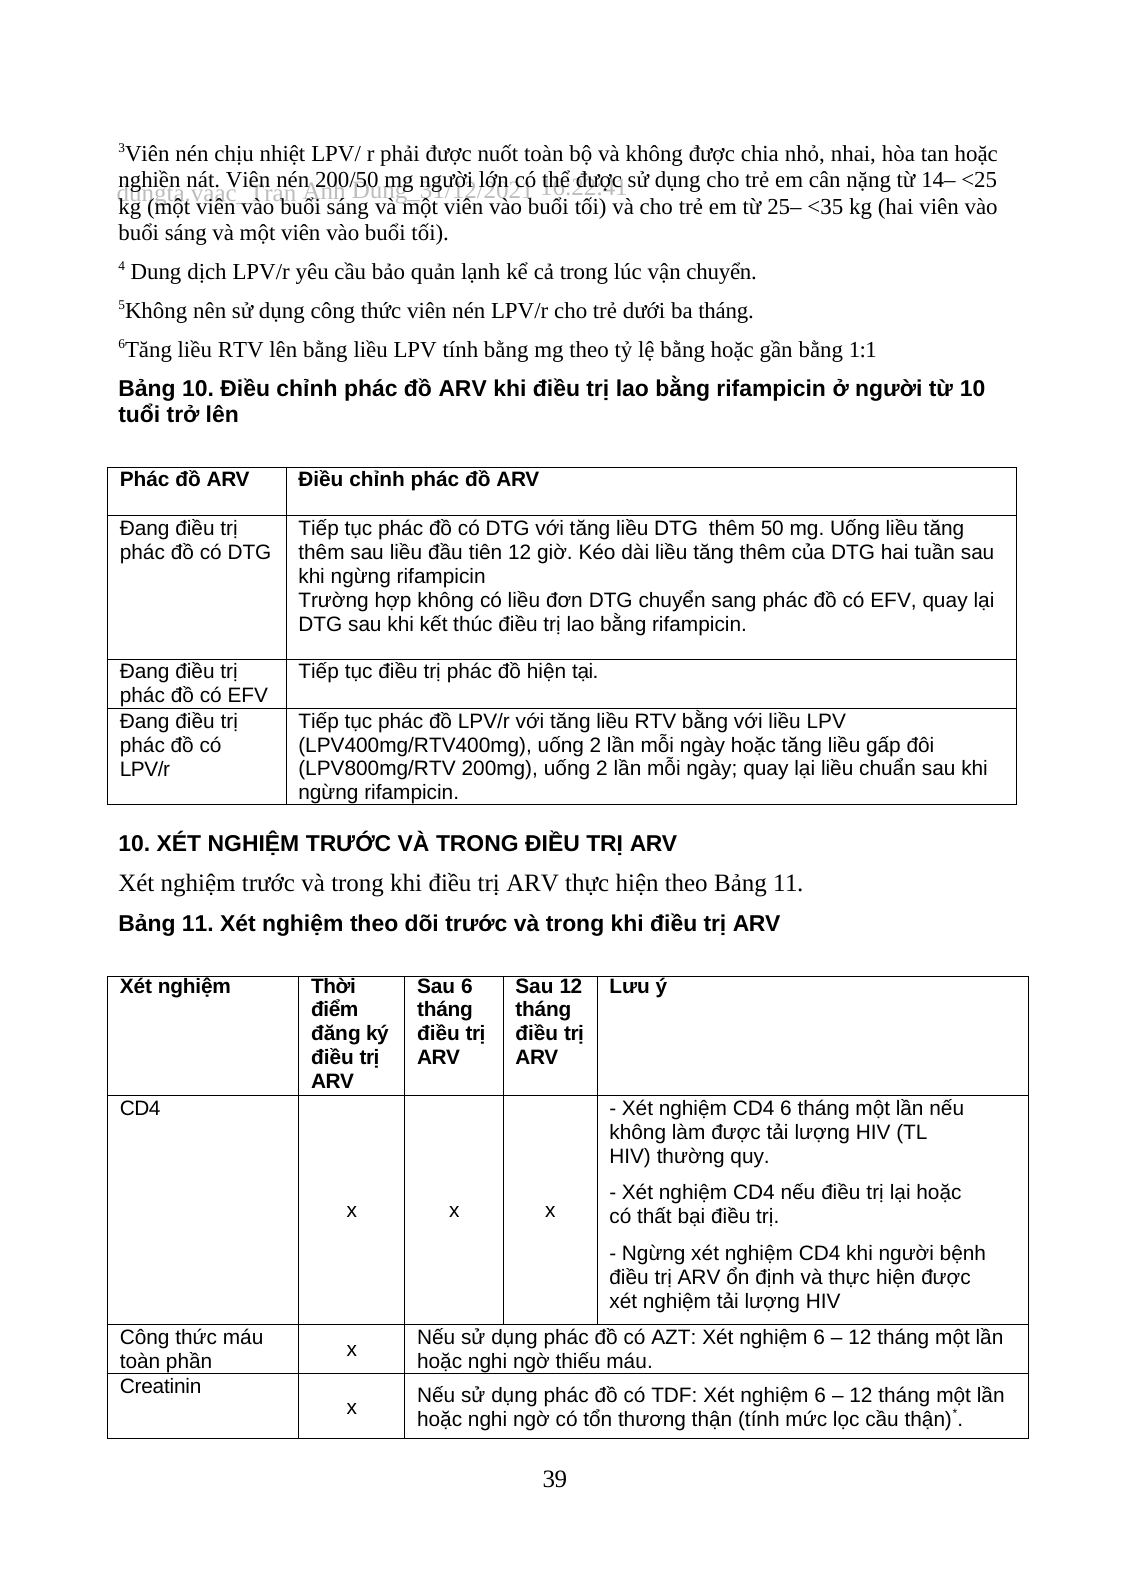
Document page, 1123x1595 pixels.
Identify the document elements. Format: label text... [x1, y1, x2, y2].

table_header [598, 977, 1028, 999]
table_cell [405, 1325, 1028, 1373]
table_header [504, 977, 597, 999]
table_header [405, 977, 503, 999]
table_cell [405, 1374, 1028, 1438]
text Bảng 11. Xét nghiệm theo dõi trước và trong khi điều trị ARV [118, 910, 1110, 936]
text Bảng 10. Điều chỉnh phác đồ ARV khi điều trị lao bằng rifampicin ở người từ 10 tuổi trở lên [118, 375, 985, 427]
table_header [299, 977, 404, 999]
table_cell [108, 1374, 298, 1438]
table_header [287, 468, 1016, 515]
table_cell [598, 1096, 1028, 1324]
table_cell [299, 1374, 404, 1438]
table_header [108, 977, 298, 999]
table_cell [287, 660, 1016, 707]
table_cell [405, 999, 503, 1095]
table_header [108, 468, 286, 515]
list XÉT NGHIỆM TRƯỚC VÀ TRONG ĐIỀU TRỊ ARV [118, 829, 1110, 856]
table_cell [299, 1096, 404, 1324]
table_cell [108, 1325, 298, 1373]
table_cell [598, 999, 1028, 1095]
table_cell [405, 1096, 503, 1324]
text 4 Dung dịch LPV/r yêu cầu bảo quản lạnh kể cả trong lúc vận chuyển. [118, 258, 1110, 284]
text 5Không nên sử dụng công thức viên nén LPV/r cho trẻ dưới ba tháng. [118, 297, 1110, 323]
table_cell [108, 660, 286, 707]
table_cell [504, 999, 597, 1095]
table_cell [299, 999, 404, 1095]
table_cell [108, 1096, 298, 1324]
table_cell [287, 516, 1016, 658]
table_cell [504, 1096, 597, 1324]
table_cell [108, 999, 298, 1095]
table_cell 4 [352, 182, 368, 198]
text 3Viên nén chịu nhiệt LPV/ r phải được nuốt toàn bộ và không được chia nhỏ, nhai, hòa tan hoặc nghiền nát. Viên nén 200/50 mg người lớn có thể được sử dụng cho trẻ em cân nặng từ 14– <25 kg (một viên vào buổi sáng và một viên vào buổi tối) và cho trẻ em từ 25– <35 kg (hai viên vào buổi sáng và một viên vào buổi tối). [118, 140, 998, 246]
text 6Tăng liều RTV lên bằng liều LPV tính bằng mg theo tỷ lệ bằng hoặc gần bằng 1:1 [118, 336, 1110, 362]
text Xét nghiệm trước và trong khi điều trị ARV thực hiện theo Bảng 11. [118, 868, 1110, 897]
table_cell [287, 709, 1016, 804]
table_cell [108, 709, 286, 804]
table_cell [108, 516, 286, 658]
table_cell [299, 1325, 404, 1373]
